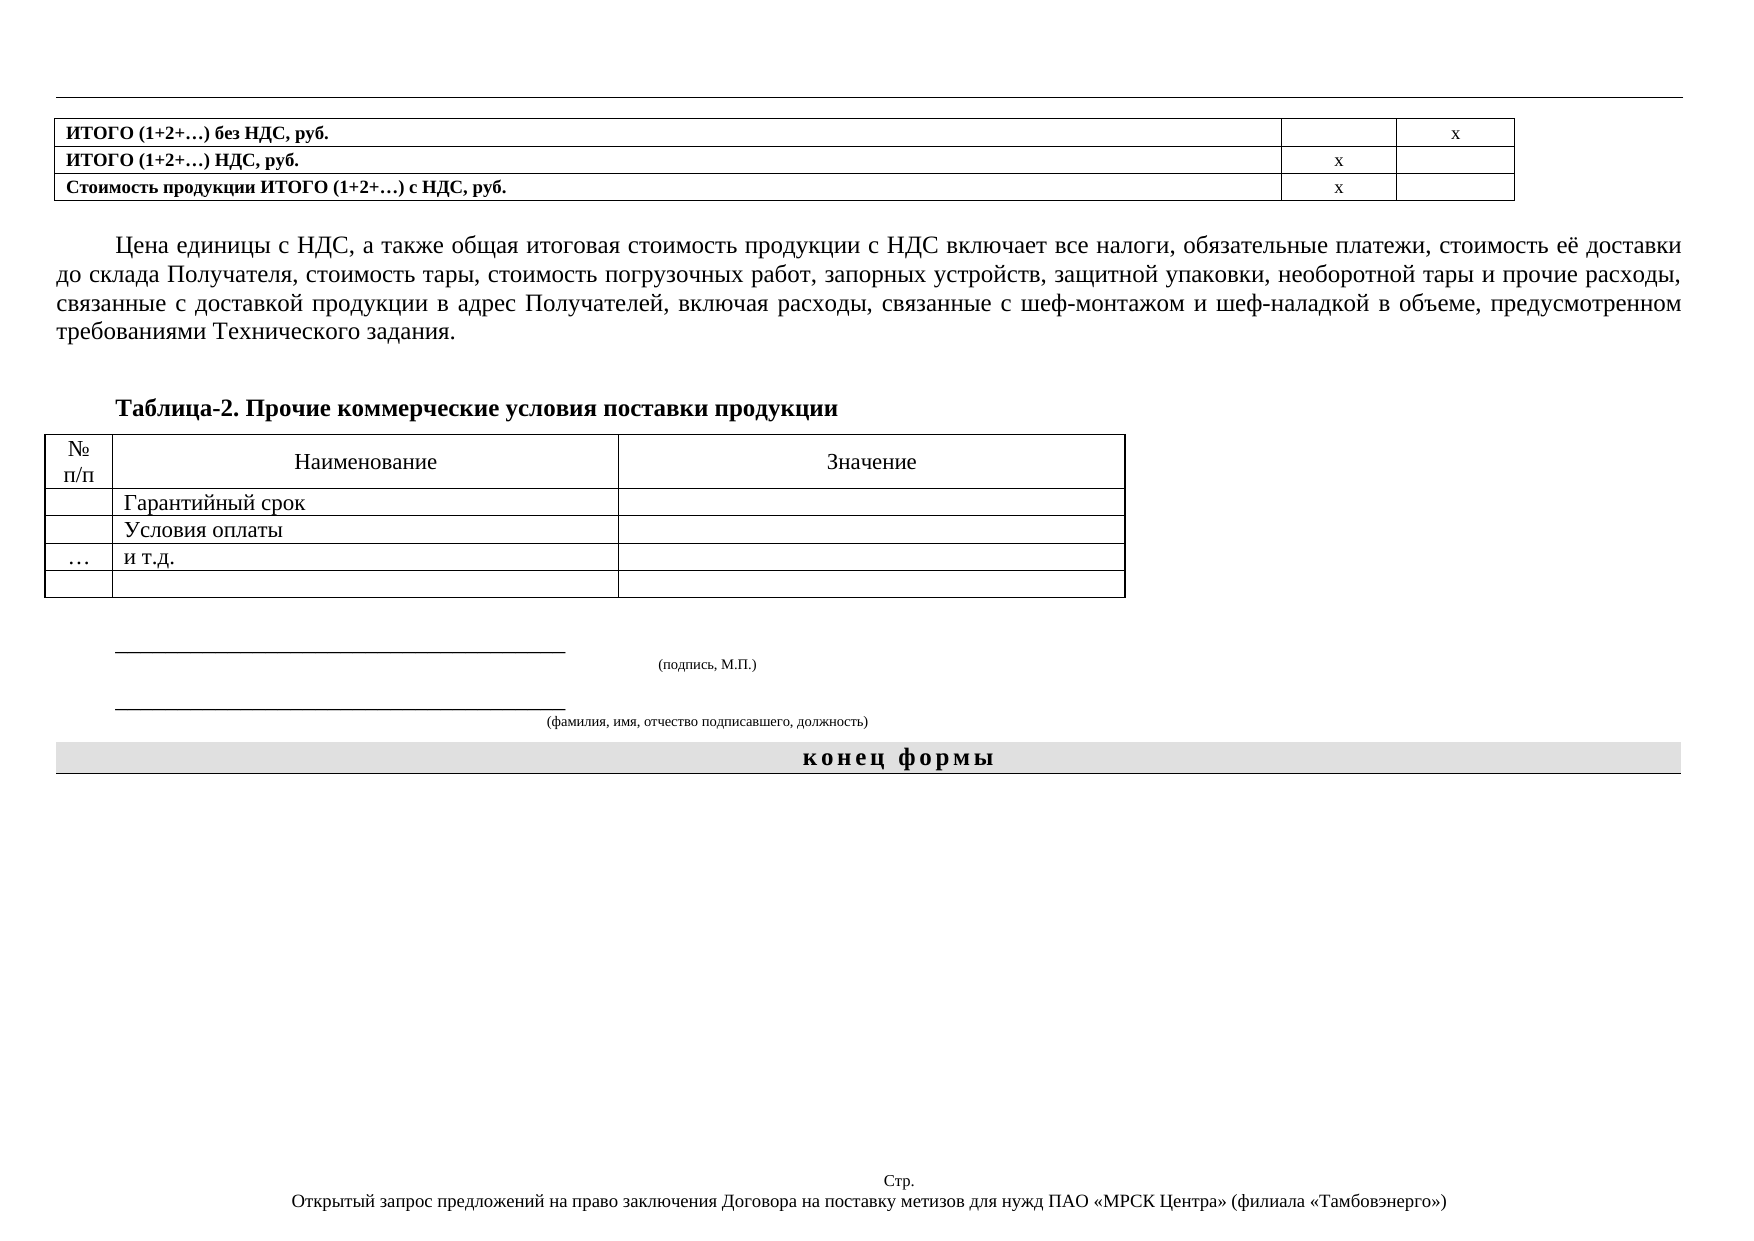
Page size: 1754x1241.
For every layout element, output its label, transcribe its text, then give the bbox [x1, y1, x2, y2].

table_cell и т.д. [113, 544, 618, 570]
table_cell х [1397, 119, 1514, 146]
table_cell Стоимость продукции ИТОГО (1+2+…) с НДС, руб. [55, 174, 1281, 200]
table_cell … [46, 544, 112, 570]
table_header Наименование [113, 435, 618, 488]
text ____________________________________ [56, 627, 1683, 656]
text (подпись, М.П.) [56, 656, 1299, 684]
table_cell [46, 516, 112, 542]
table_header Значение [619, 435, 1124, 488]
table_cell [619, 516, 1124, 542]
table_cell [1397, 147, 1514, 173]
table_cell [1282, 119, 1396, 146]
table_cell [619, 571, 1124, 597]
table_cell [113, 571, 618, 597]
text конец формы [56, 742, 1681, 773]
table_cell х [1282, 174, 1396, 200]
text ____________________________________ [56, 684, 1683, 713]
table_cell х [1282, 147, 1396, 173]
table_cell [46, 489, 112, 515]
table_cell Условия оплаты [113, 516, 618, 542]
text (фамилия, имя, отчество подписавшего, должность) [56, 713, 1299, 742]
text Цена единицы с НДС, а также общая итоговая стоимость продукции с НДС включает все налоги, обязательные платежи, стоимость её доставки до склада Получателя, стоимость тары, стоимость погрузочных работ, запорных устройств, защитной упаковки, необоротной тары и прочие расходы, связанные с доставкой продукции в адрес Получателей, включая расходы, связанные с шеф-монтажом и шеф-наладкой в объеме, предусмотренном требованиями Технического задания. [56, 230, 1683, 345]
table_cell ИТОГО (1+2+…) НДС, руб. [55, 147, 1281, 173]
table_cell [46, 571, 112, 597]
table_header № п/п [46, 435, 112, 488]
table_cell ИТОГО (1+2+…) без НДС, руб. [55, 119, 1281, 146]
text Таблица-2. Прочие коммерческие условия поставки продукции [56, 393, 1683, 421]
table_cell [1397, 174, 1514, 200]
table_cell [619, 544, 1124, 570]
table_cell Гарантийный срок [113, 489, 618, 515]
table_cell [619, 489, 1124, 515]
